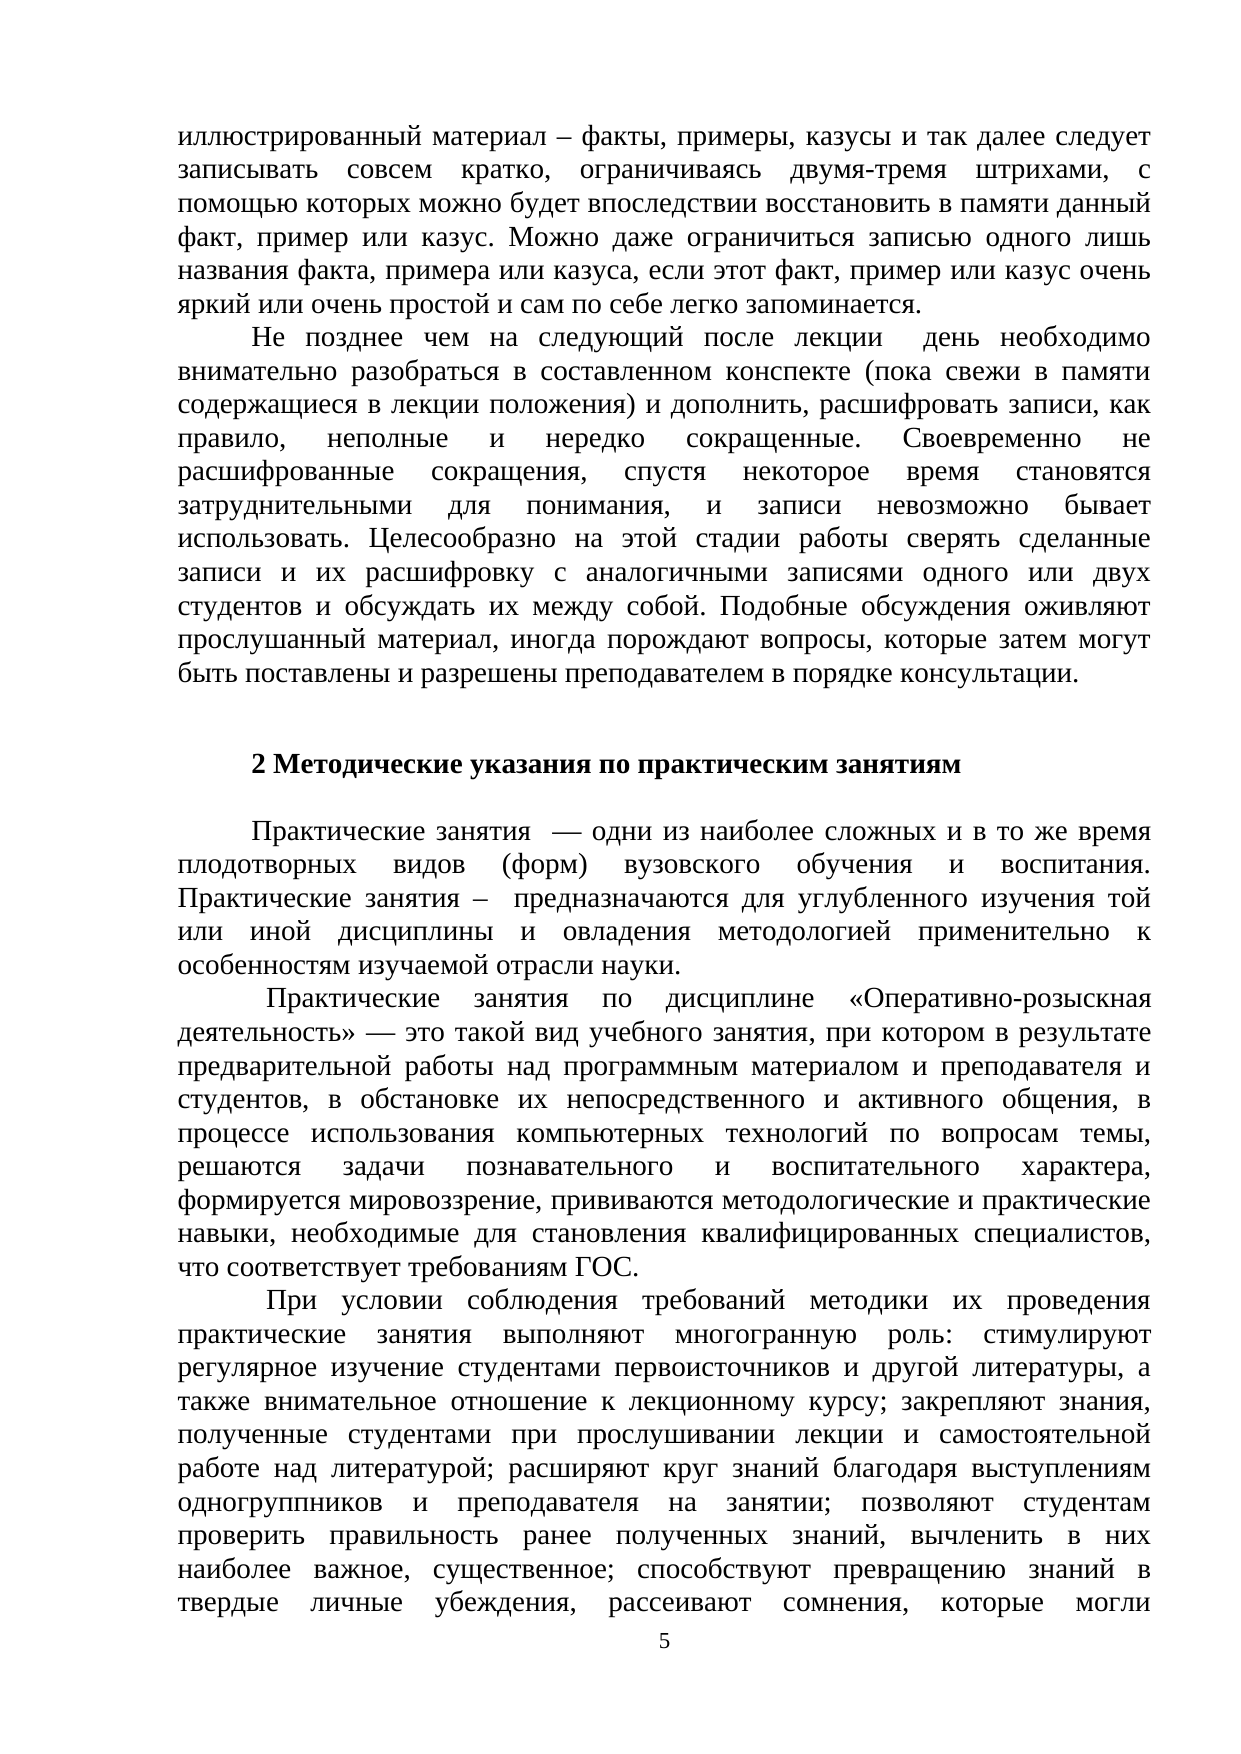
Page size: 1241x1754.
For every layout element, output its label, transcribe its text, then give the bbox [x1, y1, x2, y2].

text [177, 1282, 1152, 1618]
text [177, 118, 1152, 319]
text Практические занятия — одни из наиболее сложных и в то же время плодотворных видов (форм) вузовского обучения и воспитания. Практические занятия – предназначаются для углубленного изучения той или иной дисциплины и овладения методологией применительно к особенностям изучаемой отрасли науки. [177, 813, 1152, 981]
text Не позднее чем на следующий после лекции день необходимо внимательно разобраться в составленном конспекте (пока свежи в памяти содержащиеся в лекции положения) и дополнить, расшифровать записи, как правило, неполные и нередко сокращенные. Своевременно не расшифрованные сокращения, спустя некоторое время становятся затруднительными для понимания, и записи невозможно бывает использовать. Целесообразно на этой стадии работы сверять сделанные записи и их расшифровку с аналогичными записями одного или двух студентов и обсуждать их между собой. Подобные обсуждения оживляют прослушанный материал, иногда порождают вопросы, которые затем могут быть поставлены и разрешены преподавателем в порядке консультации. [177, 319, 1152, 688]
text 2 Методические указания по практическим занятиям [177, 746, 1152, 779]
text Практические занятия по дисциплине «Оперативно-розыскная деятельность» — это такой вид учебного занятия, при котором в результате предварительной работы над программным материалом и преподавателя и студентов, в обстановке их непосредственного и активного общения, в процессе использования компьютерных технологий по вопросам темы, решаются задачи познавательного и воспитательного характера, формируется мировоззрение, прививаются методологические и практические навыки, необходимые для становления квалифицированных специалистов, что соответствует требованиям ГОС. [177, 981, 1152, 1282]
